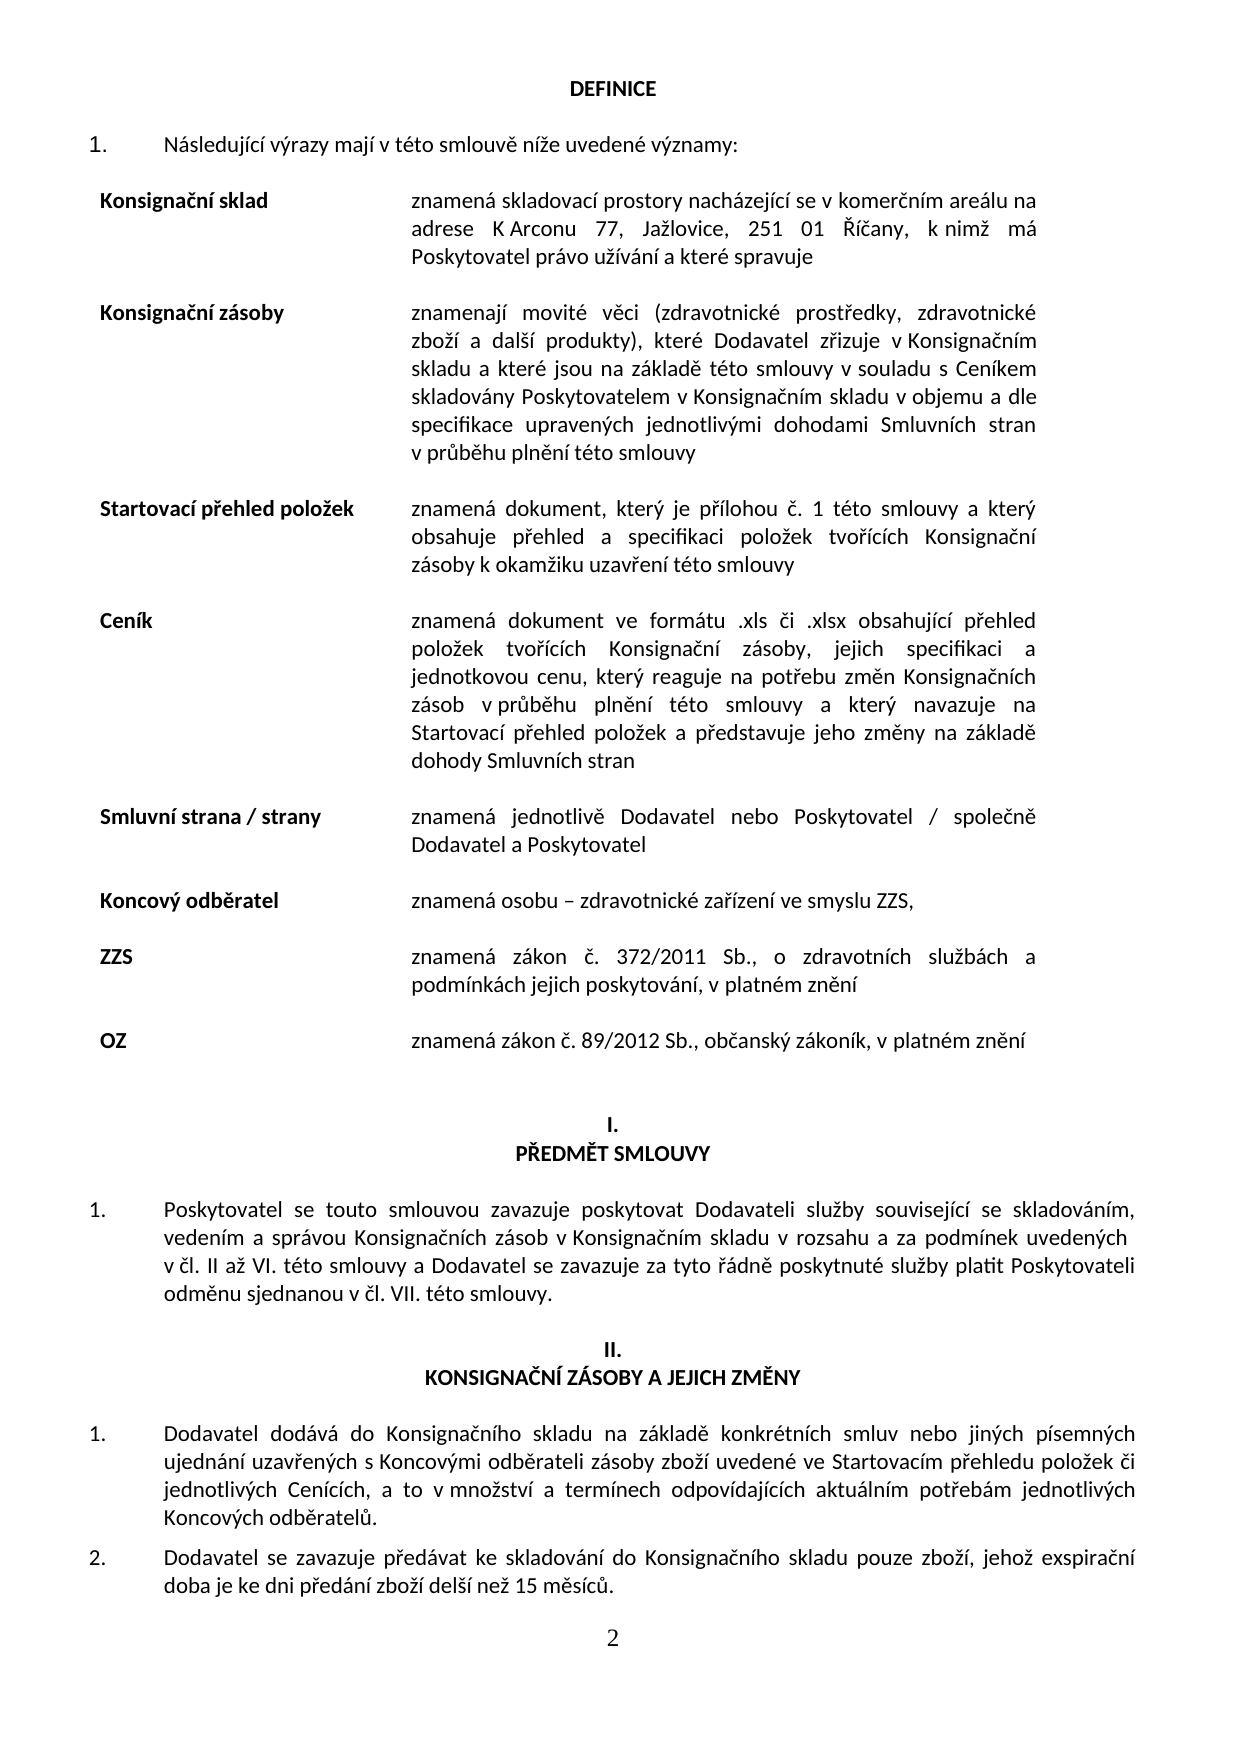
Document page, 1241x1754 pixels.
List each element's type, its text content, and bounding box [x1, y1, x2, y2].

table_cell Smluvní strana / strany [89, 803, 400, 886]
table_cell Konsignační zásoby [89, 298, 400, 494]
table_cell znamená dokument ve formátu .xls či .xlsx obsahující přehled položek tvořících Konsignační zásoby, jejich specifikaci a jednotkovou cenu, který reaguje na potřebu změn Konsignačních zásob v průběhu plnění této smlouvy a který navazuje na Startovací přehled položek a představuje jeho změny na základě dohody Smluvních stran [400, 606, 1048, 802]
text I. [89, 1111, 1137, 1139]
table_header znamená skladovací prostory nacházející se v komerčním areálu na adrese K Arconu 77, Jažlovice, 251 01 Říčany, k nimž má Poskytovatel právo užívání a které spravuje [400, 186, 1048, 298]
table_cell ZZS [89, 943, 400, 1027]
text PŘEDMĚT SMLOUVY [89, 1139, 1137, 1167]
table_cell Ceník [89, 606, 400, 802]
list Dodavatel dodává do Konsignačního skladu na základě konkrétních smluv nebo jiných písemných ujednání uzavřených s Koncovými odběrateli zásoby zboží uvedené ve Startovacím přehledu položek či jednotlivých Cenících, a to v množství a termínech odpovídajících aktuálním potřebám jednotlivých Koncových odběratelů. [89, 1419, 1137, 1531]
text II. [89, 1335, 1137, 1363]
table_header Konsignační sklad [89, 186, 400, 298]
table_cell OZ [89, 1027, 400, 1054]
table_cell znamená dokument, který je přílohou č. 1 této smlouvy a který obsahuje přehled a specifikaci položek tvořících Konsignační zásoby k okamžiku uzavření této smlouvy [400, 494, 1048, 606]
table_cell znamenají movité věci (zdravotnické prostředky, zdravotnické zboží a další produkty), které Dodavatel zřizuje v Konsignačním skladu a které jsou na základě této smlouvy v souladu s Ceníkem skladovány Poskytovatelem v Konsignačním skladu v objemu a dle specifikace upravených jednotlivými dohodami Smluvních stran v průběhu plnění této smlouvy [400, 298, 1048, 494]
text KONSIGNAČNÍ ZÁSOBY A JEJICH ZMĚNY [89, 1363, 1137, 1391]
text DEFINICE [89, 74, 1137, 102]
table_cell znamená jednotlivě Dodavatel nebo Poskytovatel / společně Dodavatel a Poskytovatel [400, 803, 1048, 886]
table_cell znamená zákon č. 372/2011 Sb., o zdravotních službách a podmínkách jejich poskytování, v platném znění [400, 943, 1048, 1027]
list Dodavatel se zavazuje předávat ke skladování do Konsignačního skladu pouze zboží, jehož exspirační doba je ke dni předání zboží delší než 15 měsíců. [89, 1543, 1137, 1599]
table_cell znamená zákon č. 89/2012 Sb., občanský zákoník, v platném znění [400, 1027, 1048, 1054]
table_cell znamená osobu – zdravotnické zařízení ve smyslu ZZS, [400, 886, 1048, 942]
list Poskytovatel se touto smlouvou zavazuje poskytovat Dodavateli služby související se skladováním, vedením a správou Konsignačních zásob v Konsignačním skladu v rozsahu a za podmínek uvedených v čl. II až VI. této smlouvy a Dodavatel se zavazuje za tyto řádně poskytnuté služby platit Poskytovateli odměnu sjednanou v čl. VII. této smlouvy. [89, 1195, 1137, 1307]
table_cell Startovací přehled položek [89, 494, 400, 606]
list Následující výrazy mají v této smlouvě níže uvedené významy: [89, 130, 1137, 158]
table_cell Koncový odběratel [89, 886, 400, 942]
